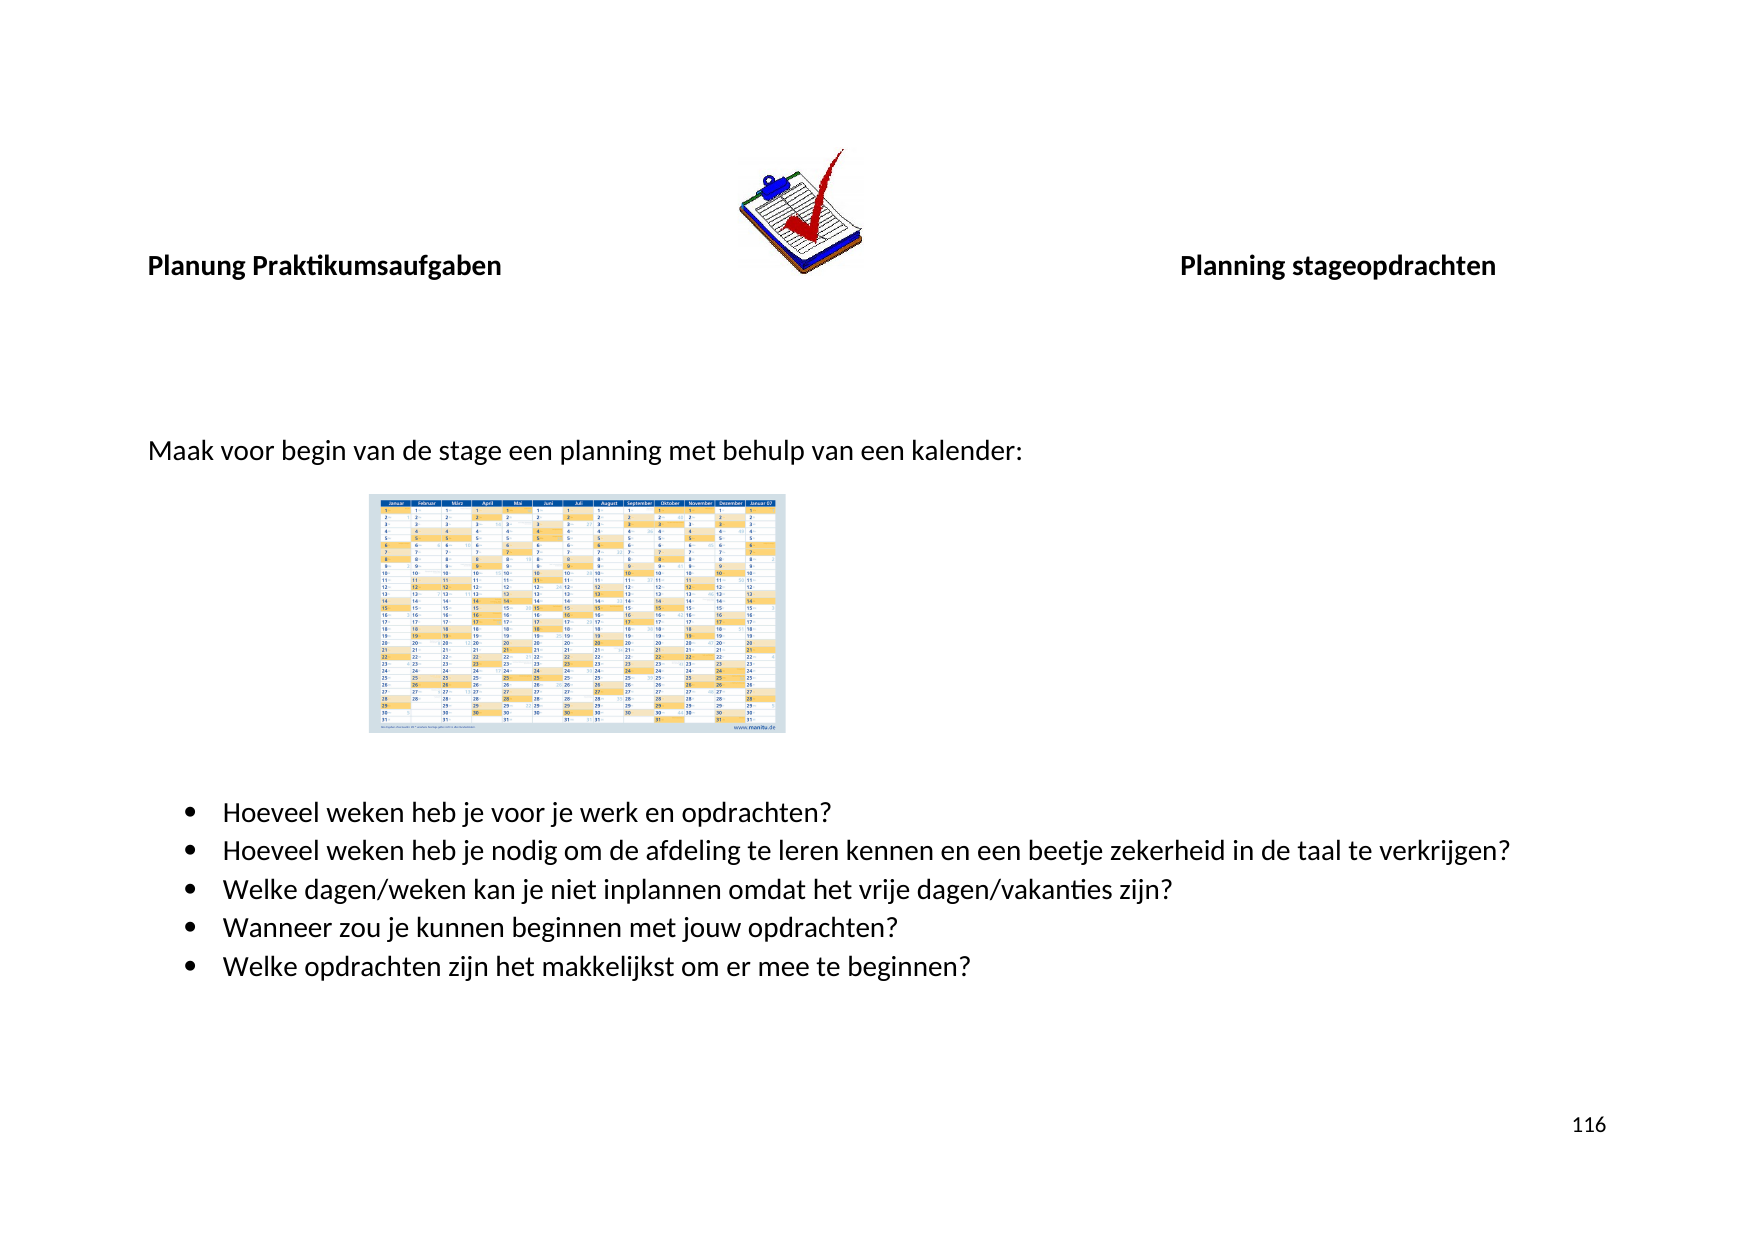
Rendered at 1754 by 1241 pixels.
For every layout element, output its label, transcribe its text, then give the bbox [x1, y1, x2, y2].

list Wanneer zou je kunnen beginnen met jouw opdrachten? [185, 909, 1606, 945]
text Maak voor begin van de stage een planning met behulp van een kalender: [148, 432, 1606, 468]
list Welke dagen/weken kan je niet inplannen omdat het vrije dagen/vakanties zijn? [185, 871, 1606, 907]
list Hoeveel weken heb je nodig om de afdeling te leren kennen en een beetje zekerheid in de taal te verkrijgen? [185, 832, 1606, 868]
picture [737, 147, 864, 276]
picture [368, 494, 786, 733]
text Planung Praktikumsaufgaben Planning stageopdrachten [148, 148, 1606, 283]
list Hoeveel weken heb je voor je werk en opdrachten? [185, 794, 1606, 830]
list Welke opdrachten zijn het makkelijkst om er mee te beginnen? [185, 948, 1606, 983]
